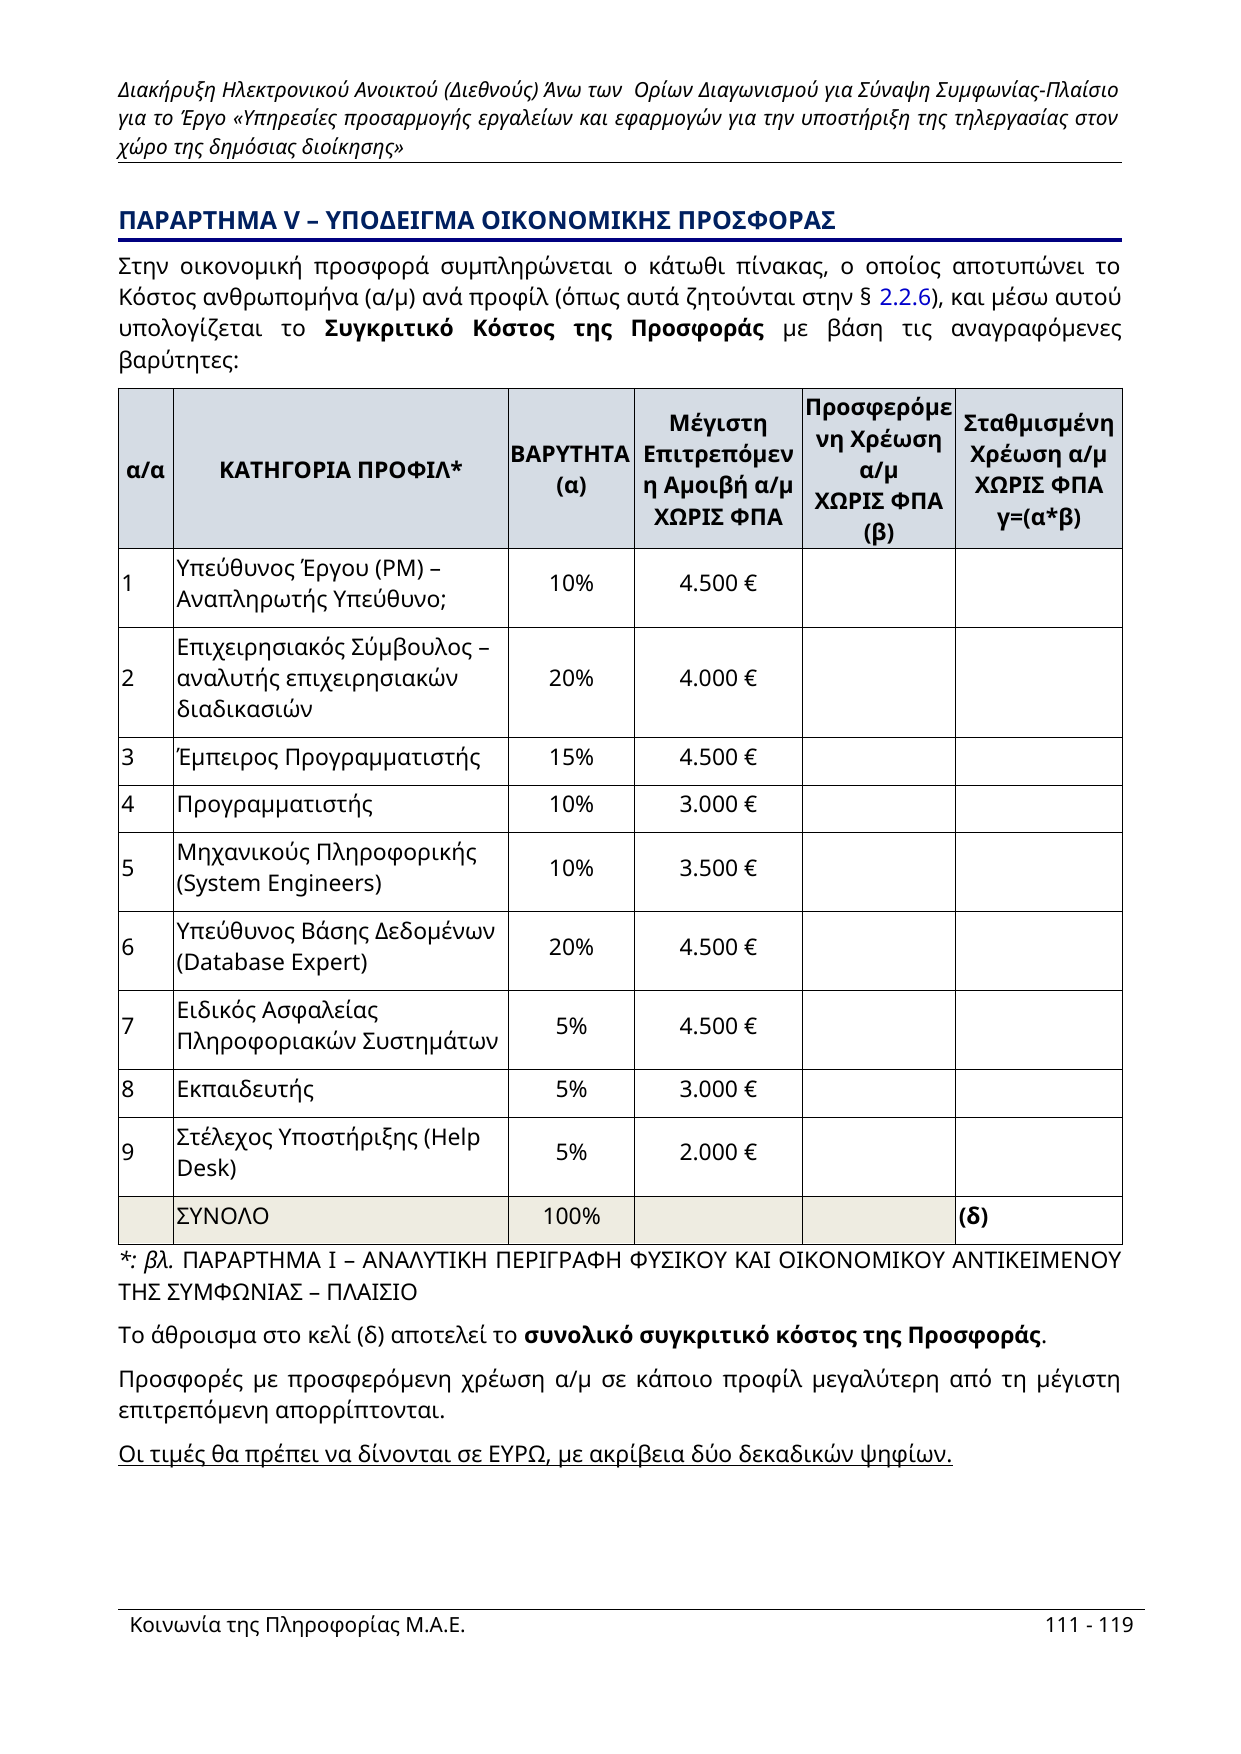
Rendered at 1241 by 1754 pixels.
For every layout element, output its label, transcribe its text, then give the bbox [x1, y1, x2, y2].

table_cell ΣΥΝΟΛΟ [174, 1197, 508, 1243]
text Το άθροισμα στο κελί (δ) αποτελεί το συνολικό συγκριτικό κόστος της Προσφοράς. [118, 1319, 1122, 1351]
table_cell [803, 833, 955, 911]
text Οι τιμές θα πρέπει να δίνονται σε ΕΥΡΩ, με ακρίβεια δύο δεκαδικών ψηφίων. [118, 1438, 1122, 1469]
table_cell 5 [119, 833, 173, 911]
table_cell 4.500 € [635, 549, 802, 627]
text Στην οικονομική προσφορά συμπληρώνεται ο κάτωθι πίνακας, ο οποίος αποτυπώνει το Κόστος ανθρωπομήνα (α/μ) ανά προφίλ (όπως αυτά ζητούνται στην § ‎2.2.6), και μέσω αυτού υπολογίζεται το Συγκριτικό Κόστος της Προσφοράς με βάση τις αναγραφόμενες βαρύτητες: [118, 250, 1122, 375]
table_cell [119, 1197, 173, 1243]
table_header α/α [119, 389, 173, 548]
table_cell 4.500 € [635, 991, 802, 1069]
table_cell 6 [119, 912, 173, 990]
table_cell 10% [509, 549, 634, 627]
table_cell 5% [509, 991, 634, 1069]
table_cell 3.500 € [635, 833, 802, 911]
table_cell [803, 786, 955, 832]
table_cell [956, 786, 1122, 832]
table_cell Υπεύθυνος Έργου (PM) – Αναπληρωτής Υπεύθυνο; [174, 549, 508, 627]
table_cell [956, 738, 1122, 784]
table_cell Έμπειρος Προγραμματιστής [174, 738, 508, 784]
table_cell [803, 1070, 955, 1117]
table_cell [956, 1118, 1122, 1196]
table_cell 10% [509, 833, 634, 911]
table_cell Μηχανικούς Πληροφορικής (System Engineers) [174, 833, 508, 911]
table_cell 7 [119, 991, 173, 1069]
table_cell 1 [119, 549, 173, 627]
table_cell 3.000 € [635, 1070, 802, 1117]
text Προσφορές με προσφερόμενη χρέωση α/μ σε κάποιο προφίλ μεγαλύτερη από τη μέγιστη επιτρεπόμενη απορρίπτονται. [118, 1363, 1122, 1426]
table_cell [803, 1197, 955, 1243]
table_cell [956, 833, 1122, 911]
table_cell [803, 628, 955, 737]
table_header Μέγιστη Επιτρεπόμενη Αμοιβή α/μ ΧΩΡΙΣ ΦΠΑ [635, 389, 802, 548]
table_cell [956, 628, 1122, 737]
table_cell [803, 991, 955, 1069]
table_cell 5% [509, 1118, 634, 1196]
table_header ΚΑΤΗΓΟΡΙΑ ΠΡΟΦΙΛ* [174, 389, 508, 548]
table_cell 4.500 € [635, 738, 802, 784]
table_cell [956, 991, 1122, 1069]
table_cell [803, 1118, 955, 1196]
table_cell [803, 738, 955, 784]
table_cell 4 [119, 786, 173, 832]
table_cell 2.000 € [635, 1118, 802, 1196]
table_cell 2 [119, 628, 173, 737]
table_header Σταθμισμένη Χρέωση α/μ ΧΩΡΙΣ ΦΠΑ γ=(α*β) [956, 389, 1122, 548]
table_cell 3.000 € [635, 786, 802, 832]
subtitle ΠΑΡΑΡΤΗΜΑ V – ΥΠΟΔΕΙΓΜΑ ΟΙΚΟΝΟΜΙΚΗΣ ΠΡΟΣΦΟΡΑΣ [118, 202, 1122, 238]
table_cell 5% [509, 1070, 634, 1117]
table_cell 3 [119, 738, 173, 784]
table_cell 10% [509, 786, 634, 832]
table_cell Επιχειρησιακός Σύμβουλος – αναλυτής επιχειρησιακών διαδικασιών [174, 628, 508, 737]
table_cell [803, 549, 955, 627]
table_cell 4.500 € [635, 912, 802, 990]
table_header ΒΑΡΥΤΗΤΑ (α) [509, 389, 634, 548]
table_cell 20% [509, 912, 634, 990]
table_cell 15% [509, 738, 634, 784]
table_cell 8 [119, 1070, 173, 1117]
table_header Προσφερόμενη Χρέωση α/μ ΧΩΡΙΣ ΦΠΑ (β) [803, 389, 955, 548]
table_cell 100% [509, 1197, 634, 1243]
table_cell Εκπαιδευτής [174, 1070, 508, 1117]
text *: βλ. ΠΑΡΑΡΤΗΜΑ Ι – ΑΝΑΛΥΤΙΚΗ ΠΕΡΙΓΡΑΦΗ ΦΥΣΙΚΟΥ ΚΑΙ ΟΙΚΟΝΟΜΙΚΟΥ ΑΝΤΙΚΕΙΜΕΝΟΥ ΤΗΣ ΣΥΜΦΩΝΙΑΣ – ΠΛΑΙΣΙΟ [118, 1245, 1122, 1307]
table_cell (δ) [956, 1197, 1122, 1243]
table_cell Ειδικός Ασφαλείας Πληροφοριακών Συστημάτων [174, 991, 508, 1069]
table_cell [956, 912, 1122, 990]
table_cell 4.000 € [635, 628, 802, 737]
table_cell 9 [119, 1118, 173, 1196]
table_cell [956, 549, 1122, 627]
table_cell Υπεύθυνος Βάσης Δεδομένων (Database Expert) [174, 912, 508, 990]
table_cell Στέλεχος Υποστήριξης (Help Desk) [174, 1118, 508, 1196]
table_cell [635, 1197, 802, 1243]
table_cell [803, 912, 955, 990]
table_cell [956, 1070, 1122, 1117]
table_cell 20% [509, 628, 634, 737]
table_cell Προγραμματιστής [174, 786, 508, 832]
